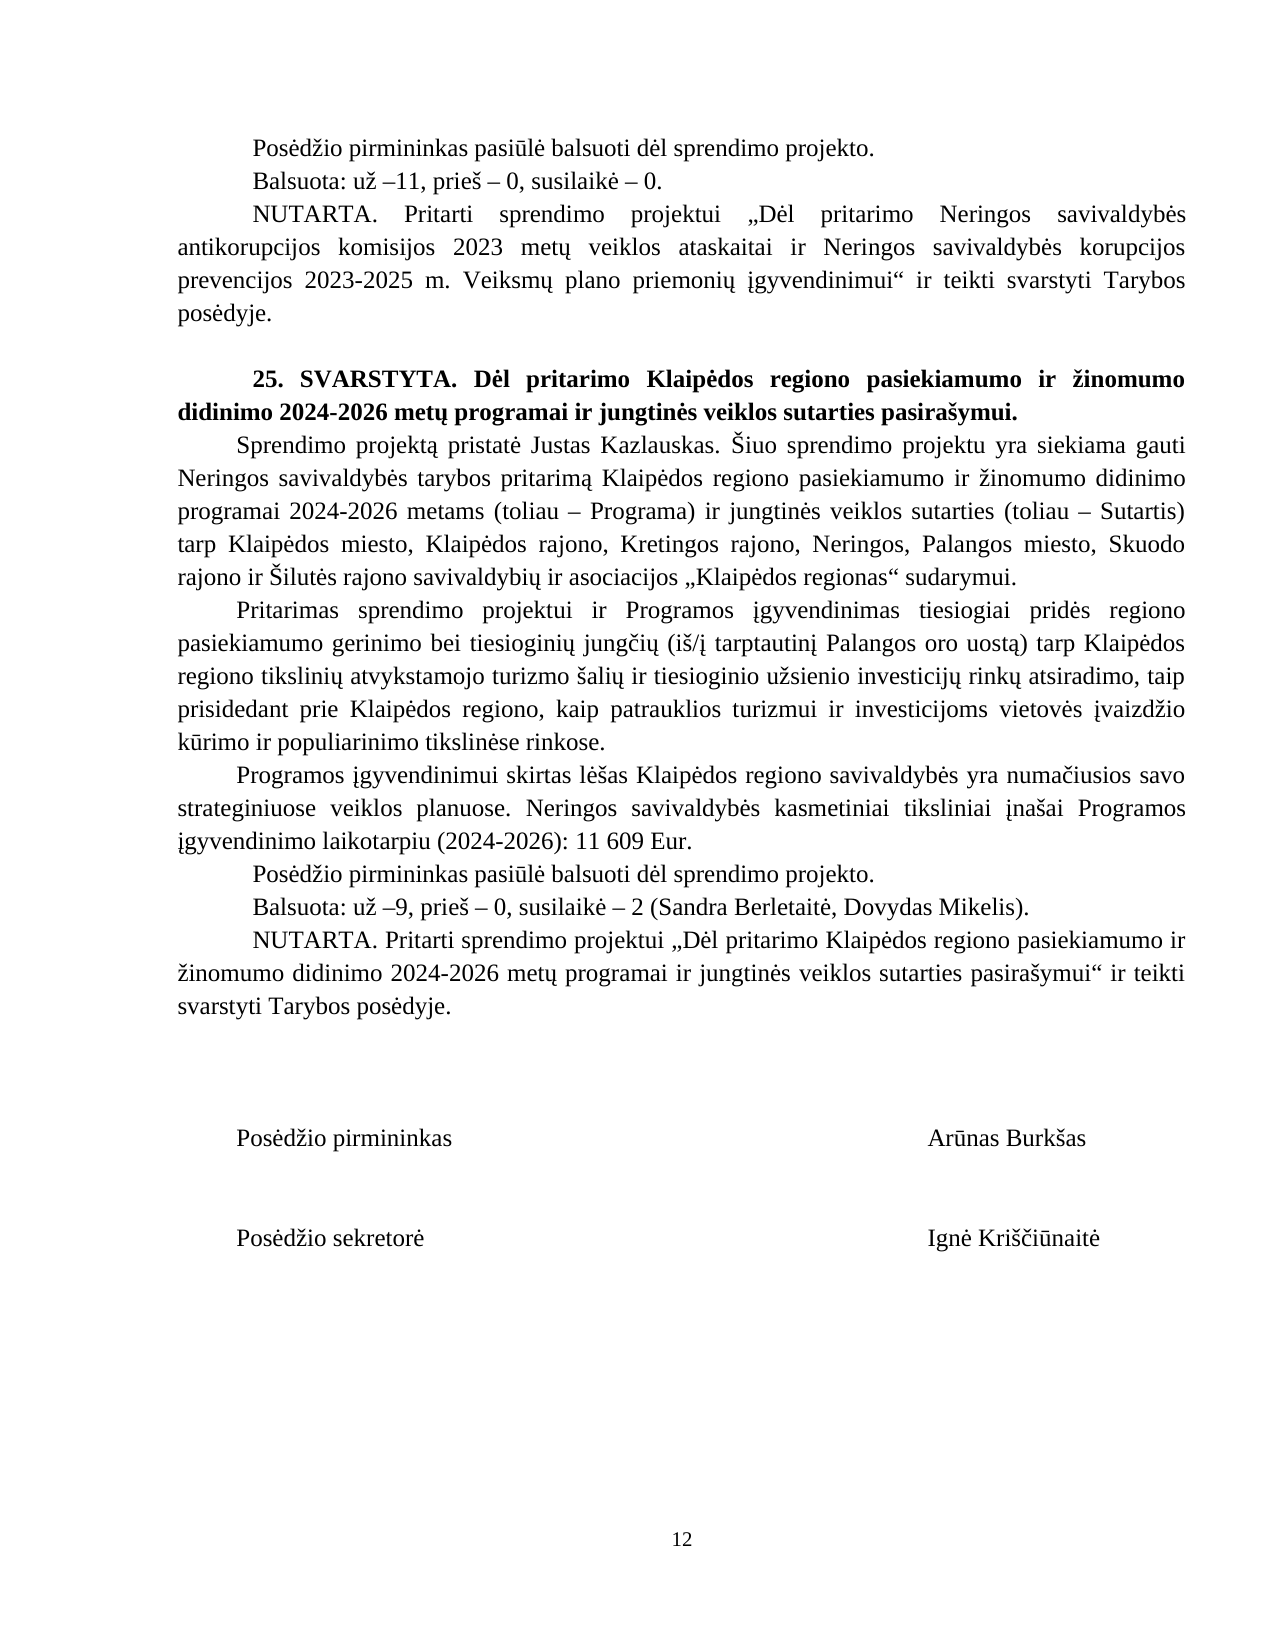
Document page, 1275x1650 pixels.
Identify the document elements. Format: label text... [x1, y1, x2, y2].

text Balsuota: už –11, prieš – 0, susilaikė – 0. [177, 166, 1186, 195]
list Sprendimo projektą pristatė Justas Kazlauskas. Šiuo sprendimo projektu yra siekiama gauti Neringos savivaldybės tarybos pritarimą Klaipėdos regiono pasiekiamumo ir žinomumo didinimo programai 2024-2026 metams (toliau – Programa) ir jungtinės veiklos sutarties (toliau – Sutartis) tarp Klaipėdos miesto, Klaipėdos rajono, Kretingos rajono, Neringos, Palangos miesto, Skuodo rajono ir Šilutės rajono savivaldybių ir asociacijos „Klaipėdos regionas“ sudarymui. [177, 430, 1186, 591]
text Posėdžio pirmininkas Arūnas Burkšas [177, 1123, 1186, 1152]
text Posėdžio pirmininkas pasiūlė balsuoti dėl sprendimo projekto. [177, 859, 1186, 888]
text Balsuota: už –9, prieš – 0, susilaikė – 2 (Sandra Berletaitė, Dovydas Mikelis). [177, 892, 1186, 921]
text NUTARTA. Pritarti sprendimo projektui „Dėl pritarimo Neringos savivaldybės antikorupcijos komisijos 2023 metų veiklos ataskaitai ir Neringos savivaldybės korupcijos prevencijos 2023-2025 m. Veiksmų plano priemonių įgyvendinimui“ ir teikti svarstyti Tarybos posėdyje. [177, 199, 1186, 327]
text Programos įgyvendinimui skirtas lėšas Klaipėdos regiono savivaldybės yra numačiusios savo strateginiuose veiklos planuose. Neringos savivaldybės kasmetiniai tiksliniai įnašai Programos įgyvendinimo laikotarpiu (2024-2026): 11 609 Eur. [177, 760, 1186, 855]
text NUTARTA. Pritarti sprendimo projektui „Dėl pritarimo Klaipėdos regiono pasiekiamumo ir žinomumo didinimo 2024-2026 metų programai ir jungtinės veiklos sutarties pasirašymui“ ir teikti svarstyti Tarybos posėdyje. [177, 925, 1186, 1020]
text Pritarimas sprendimo projektui ir Programos įgyvendinimas tiesiogiai pridės regiono pasiekiamumo gerinimo bei tiesioginių jungčių (iš/į tarptautinį Palangos oro uostą) tarp Klaipėdos regiono tikslinių atvykstamojo turizmo šalių ir tiesioginio užsienio investicijų rinkų atsiradimo, taip prisidedant prie Klaipėdos regiono, kaip patrauklios turizmui ir investicijoms vietovės įvaizdžio kūrimo ir populiarinimo tikslinėse rinkose. [177, 595, 1186, 756]
text Posėdžio sekretorė Ignė Kriščiūnaitė [177, 1223, 1186, 1251]
text 25. SVARSTYTA. Dėl pritarimo Klaipėdos regiono pasiekiamumo ir žinomumo didinimo 2024-2026 metų programai ir jungtinės veiklos sutarties pasirašymui. [177, 364, 1186, 426]
text Posėdžio pirmininkas pasiūlė balsuoti dėl sprendimo projekto. [177, 133, 1186, 162]
